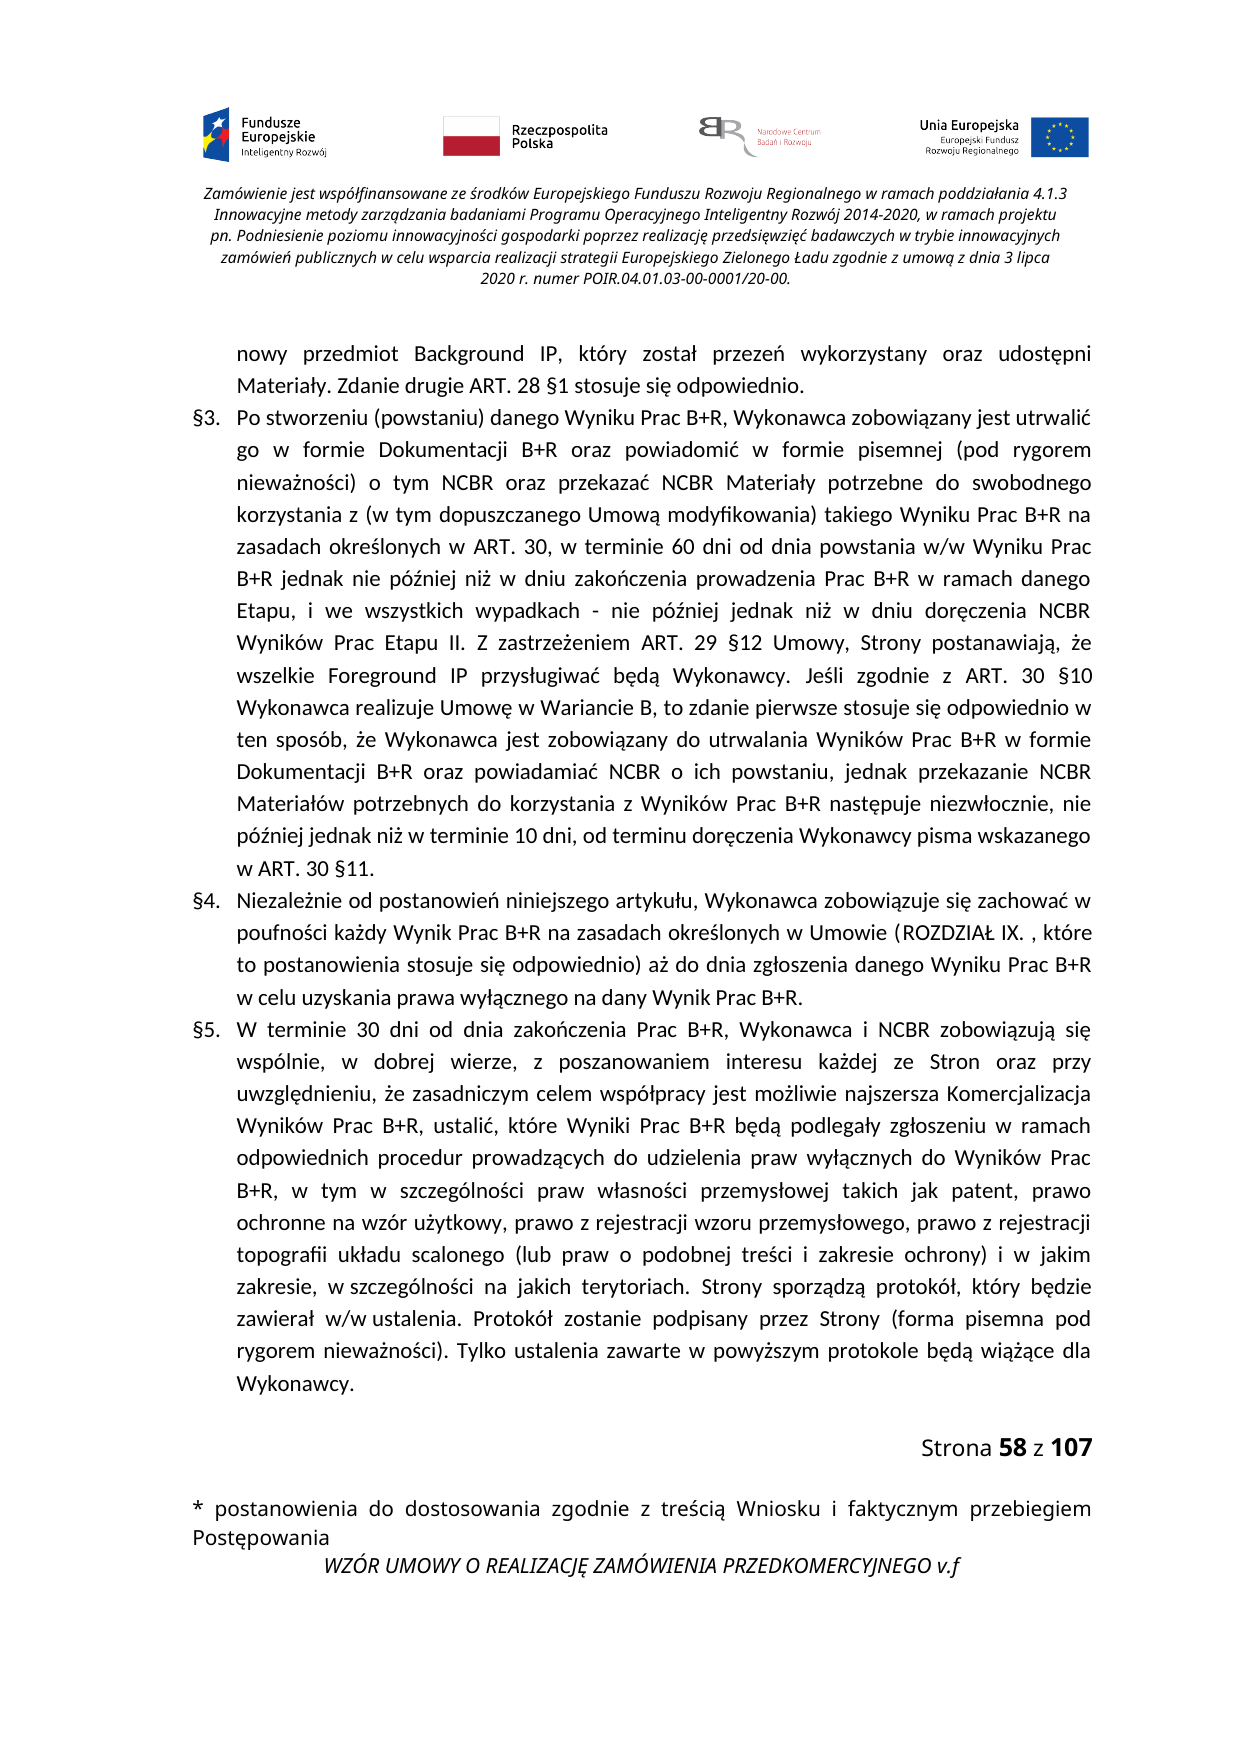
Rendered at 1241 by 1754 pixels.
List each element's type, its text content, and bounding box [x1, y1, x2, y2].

list W terminie 30 dni od dnia zakończenia Prac B+R, Wykonawca i NCBR zobowiązują się wspólnie, w dobrej wierze, z poszanowaniem interesu każdej ze Stron oraz przy uwzględnieniu, że zasadniczym celem współpracy jest możliwie najszersza Komercjalizacja Wyników Prac B+R, ustalić, które Wyniki Prac B+R będą podlegały zgłoszeniu w ramach odpowiednich procedur prowadzących do udzielenia praw wyłącznych do Wyników Prac B+R, w tym w szczególności praw własności przemysłowej takich jak patent, prawo ochronne na wzór użytkowy, prawo z rejestracji wzoru przemysłowego, prawo z rejestracji topografii układu scalonego (lub praw o podobnej treści i zakresie ochrony) i w jakim zakresie, w szczególności na jakich terytoriach. Strony sporządzą protokół, który będzie zawierał w/w ustalenia. Protokół zostanie podpisany przez Strony (forma pisemna pod rygorem nieważności). Tylko ustalenia zawarte w powyższym protokole będą wiążące dla Wykonawcy. [192, 1015, 1093, 1397]
picture [203, 107, 1089, 162]
list Po stworzeniu (powstaniu) danego Wyniku Prac B+R, Wykonawca zobowiązany jest utrwalić go w formie Dokumentacji B+R oraz powiadomić w formie pisemnej (pod rygorem nieważności) o tym NCBR oraz przekazać NCBR Materiały potrzebne do swobodnego korzystania z (w tym dopuszczanego Umową modyfikowania) takiego Wyniku Prac B+R na zasadach określonych w ART. 30, w terminie 60 dni od dnia powstania w/w Wyniku Prac B+R jednak nie później niż w dniu zakończenia prowadzenia Prac B+R w ramach danego Etapu, i we wszystkich wypadkach - nie później jednak niż w dniu doręczenia NCBR Wyników Prac Etapu II. Z zastrzeżeniem ART. 29 §12 Umowy, Strony postanawiają, że wszelkie Foreground IP przysługiwać będą Wykonawcy. Jeśli zgodnie z ART. 30 §10 Wykonawca realizuje Umowę w Wariancie B, to zdanie pierwsze stosuje się odpowiednio w ten sposób, że Wykonawca jest zobowiązany do utrwalania Wyników Prac B+R w formie Dokumentacji B+R oraz powiadamiać NCBR o ich powstaniu, jednak przekazanie NCBR Materiałów potrzebnych do korzystania z Wyników Prac B+R następuje niezwłocznie, nie później jednak niż w terminie 10 dni, od terminu doręczenia Wykonawcy pisma wskazanego w ART. 30 §11. [192, 403, 1093, 882]
list Niezależnie od postanowień niniejszego artykułu, Wykonawca zobowiązuje się zachować w poufności każdy Wynik Prac B+R na zasadach określonych w Umowie (ROZDZIAŁ IX. , które to postanowienia stosuje się odpowiednio) aż do dnia zgłoszenia danego Wyniku Prac B+R w celu uzyskania prawa wyłącznego na dany Wynik Prac B+R. [192, 886, 1093, 1011]
